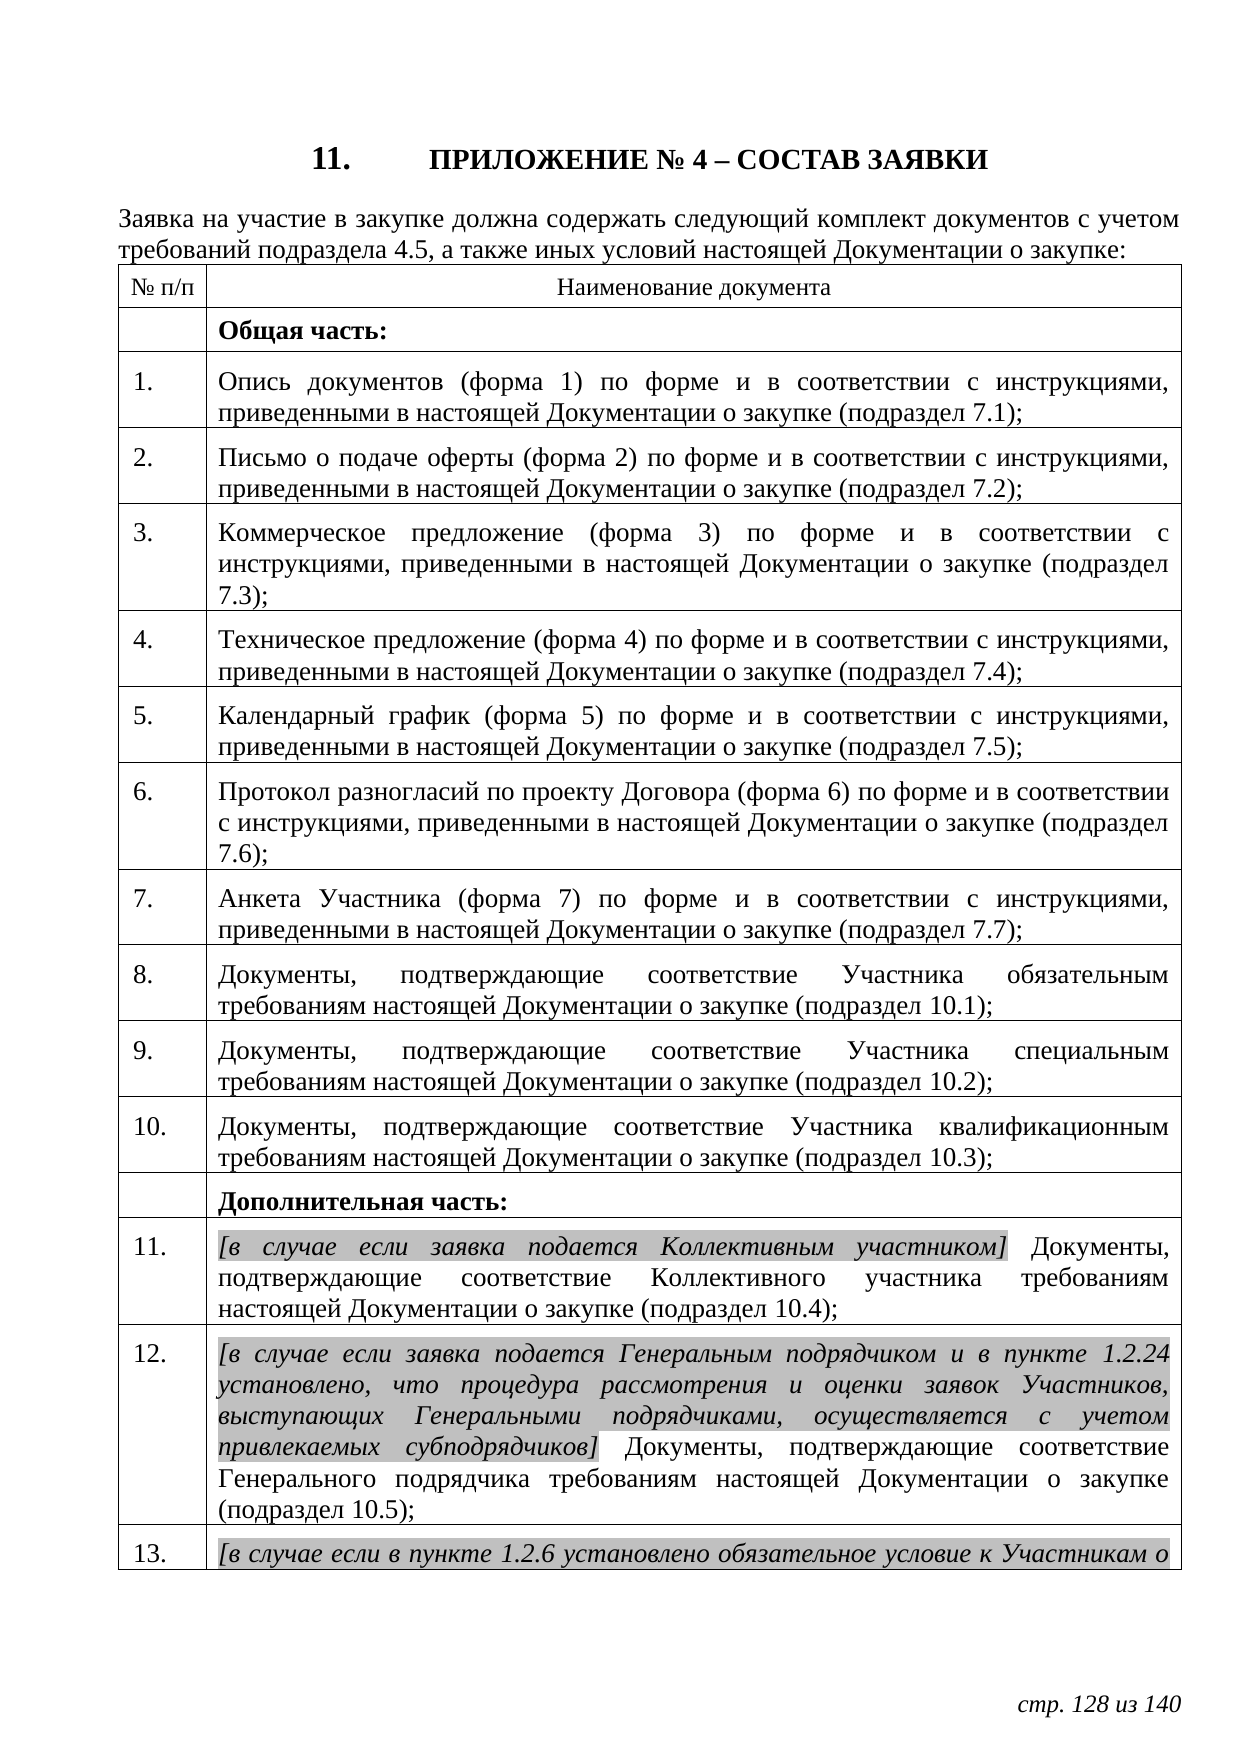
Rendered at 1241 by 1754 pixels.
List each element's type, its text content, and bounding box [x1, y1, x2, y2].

table_cell Календарный график (форма 5) по форме и в соответствии с инструкциями, приведенными в настоящей Документации о закупке (подраздел 7.5); [207, 687, 1181, 762]
table_cell [в случае если заявка подается Коллективным участником] Документы, подтверждающие соответствие Коллективного участника требованиям настоящей Документации о закупке (подраздел 10.4); [207, 1218, 1181, 1323]
table_cell Письмо о подаче оферты (форма 2) по форме и в соответствии с инструкциями, приведенными в настоящей Документации о закупке (подраздел 7.2); [207, 428, 1181, 503]
subtitle ПРИЛОЖЕНИЕ № 4 – СОСТАВ ЗАЯВКИ [118, 139, 1181, 177]
table_cell [119, 763, 206, 868]
table_header Наименование документа [207, 265, 1181, 307]
table_header № п/п [119, 265, 206, 307]
table_cell Анкета Участника (форма 7) по форме и в соответствии с инструкциями, приведенными в настоящей Документации о закупке (подраздел 7.7); [207, 870, 1181, 944]
table_cell [119, 504, 206, 610]
table_cell Протокол разногласий по проекту Договора (форма 6) по форме и в соответствии с инструкциями, приведенными в настоящей Документации о закупке (подраздел 7.6); [207, 763, 1181, 868]
table_cell [119, 1218, 206, 1323]
table_cell Дополнительная часть: [207, 1173, 1181, 1217]
table_cell [119, 308, 206, 351]
list Заявка на участие в закупке должна содержать следующий комплект документов с учетом требований подраздела 4.5, а также иных условий настоящей Документации о закупке: [118, 202, 1181, 264]
table_cell Документы, подтверждающие соответствие Участника обязательным требованиям настоящей Документации о закупке (подраздел 10.1); [207, 945, 1181, 1020]
table_cell Документы, подтверждающие соответствие Участника квалификационным требованиям настоящей Документации о закупке (подраздел 10.3); [207, 1097, 1181, 1172]
table_cell [119, 1173, 206, 1217]
table_cell [119, 352, 206, 427]
table_cell Коммерческое предложение (форма 3) по форме и в соответствии с инструкциями, приведенными в настоящей Документации о закупке (подраздел 7.3); [207, 504, 1181, 610]
table_cell [119, 687, 206, 762]
table_cell [119, 1021, 206, 1096]
table_cell Документы, подтверждающие соответствие Участника специальным требованиям настоящей Документации о закупке (подраздел 10.2); [207, 1021, 1181, 1096]
table_cell [119, 870, 206, 944]
table_cell [119, 428, 206, 503]
table_cell [в случае если заявка подается Генеральным подрядчиком и в пункте 1.2.24 установлено, что процедура рассмотрения и оценки заявок Участников, выступающих Генеральными подрядчиками, осуществляется с учетом привлекаемых субподрядчиков] Документы, подтверждающие соответствие Генерального подрядчика требованиям настоящей Документации о закупке (подраздел 10.5); [207, 1325, 1181, 1524]
table_cell Общая часть: [207, 308, 1181, 351]
table_cell [119, 1097, 206, 1172]
table_cell Опись документов (форма 1) по форме и в соответствии с инструкциями, приведенными в настоящей Документации о закупке (подраздел 7.1); [207, 352, 1181, 427]
table_cell [119, 1325, 206, 1524]
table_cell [207, 1525, 1181, 1569]
table_cell [119, 1525, 206, 1569]
table_cell [119, 611, 206, 686]
table_cell Техническое предложение (форма 4) по форме и в соответствии с инструкциями, приведенными в настоящей Документации о закупке (подраздел 7.4); [207, 611, 1181, 686]
table_cell [119, 945, 206, 1020]
